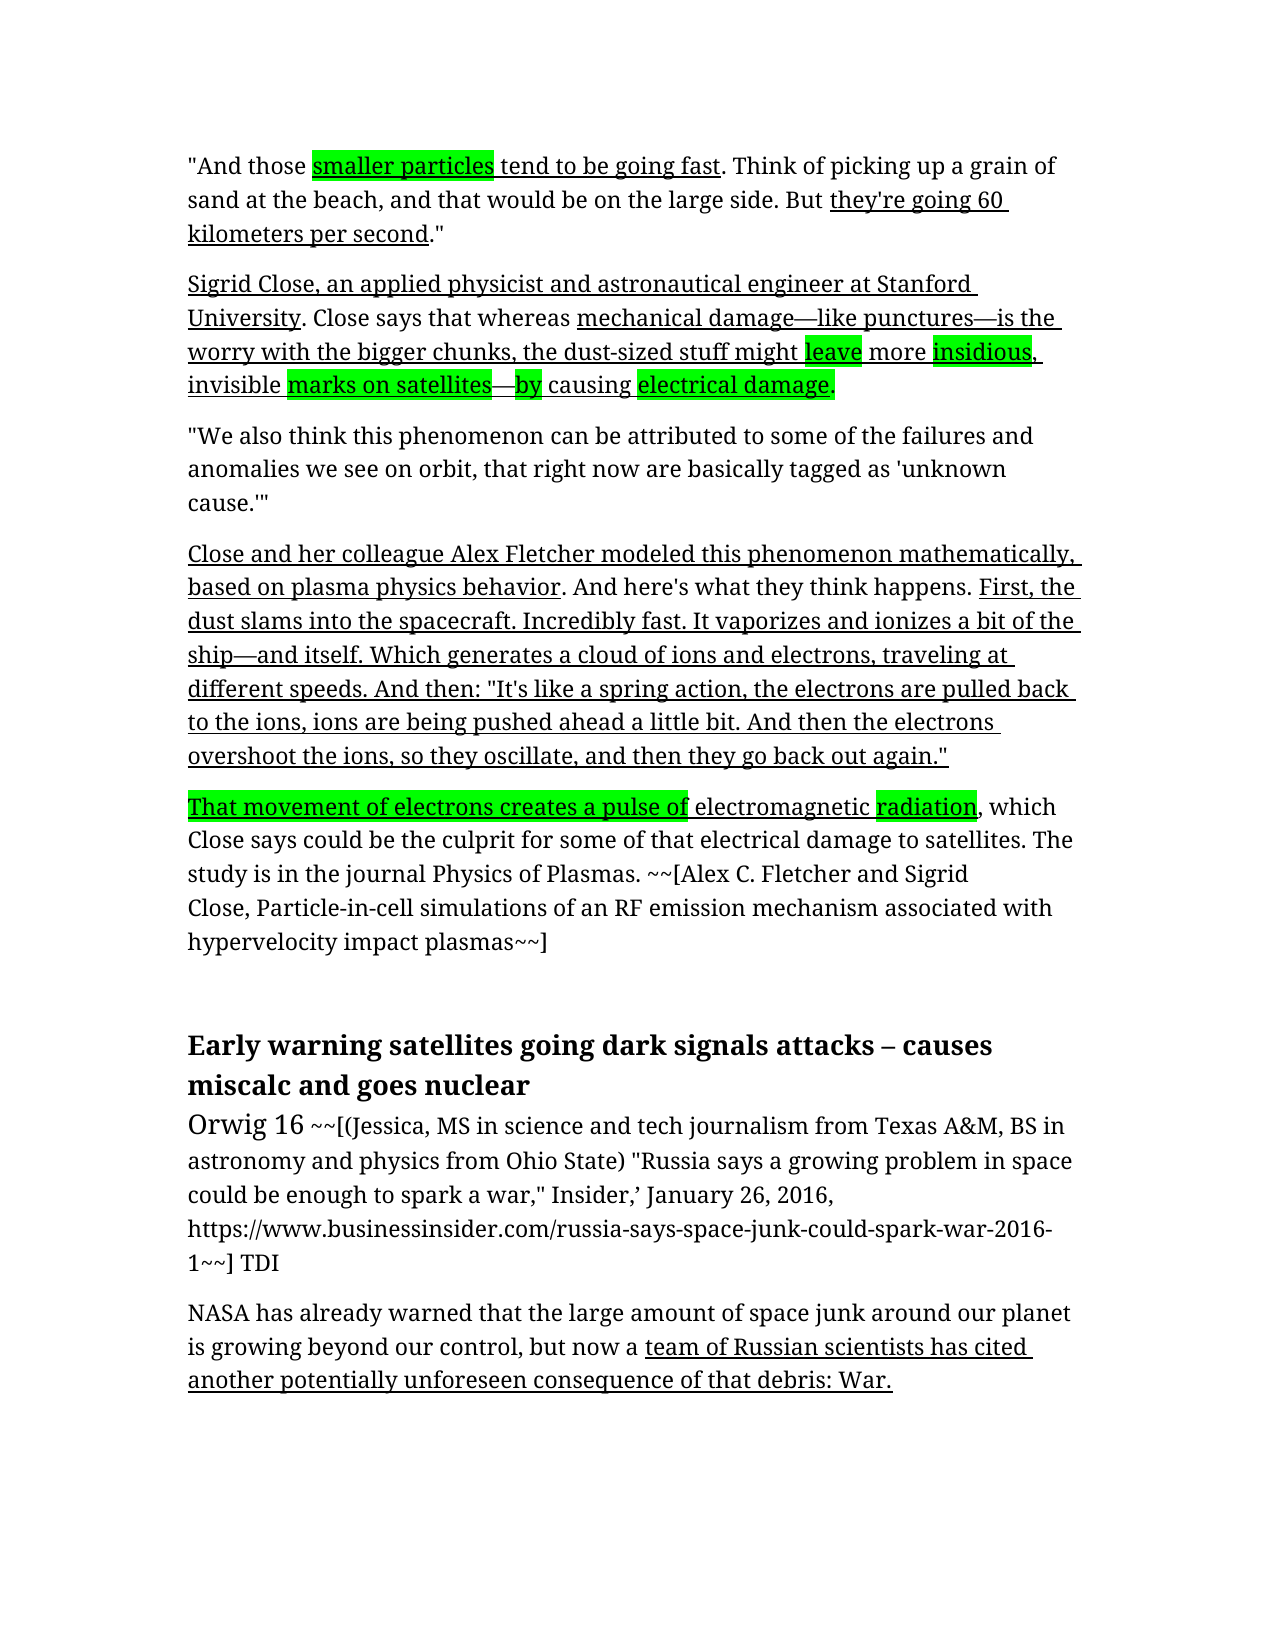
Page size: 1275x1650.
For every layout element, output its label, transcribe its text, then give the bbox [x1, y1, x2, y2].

text NASA has already warned that the large amount of space junk around our planet is growing beyond our control, but now a team of Russian scientists has cited another potentially unforeseen consequence of that debris: War. [187, 1297, 1087, 1396]
text Orwig 16 ~~[(Jessica, MS in science and tech journalism from Texas A&M, BS in astronomy and physics from Ohio State) "Russia says a growing problem in space could be enough to spark a war," Insider,’ January 26, 2016, https://www.businessinsider.com/russia-says-space-junk-could-spark-war-2016-1~~] TDI [187, 1106, 1087, 1278]
text Close and her colleague Alex Fletcher modeled this phenomenon mathematically, based on plasma physics behavior. And here's what they think happens. First, the dust slams into the spacecraft. Incredibly fast. It vaporizes and ionizes a bit of the ship—and itself. Which generates a cloud of ions and electrons, traveling at different speeds. And then: "It's like a spring action, the electrons are pulled back to the ions, ions are being pushed ahead a little bit. And then the electrons overshoot the ions, so they oscillate, and then they go back out again." [187, 537, 1087, 771]
text "And those smaller particles tend to be going fast. Think of picking up a grain of sand at the beach, and that would be on the large side. But they're going 60 kilometers per second." [187, 150, 1087, 249]
text "We also think this phenomenon can be attributed to some of the failures and anomalies we see on orbit, that right now are basically tagged as 'unknown cause.'" [187, 419, 1087, 518]
text That movement of electrons creates a pulse of electromagnetic radiation, which Close says could be the culprit for some of that electrical damage to satellites. The study is in the journal Physics of Plasmas. ~~[Alex C. Fletcher and Sigrid Close, Particle-in-cell simulations of an RF emission mechanism associated with hypervelocity impact plasmas~~] [187, 790, 1087, 957]
subtitle Early warning satellites going dark signals attacks – causes miscalc and goes nuclear [187, 1026, 1087, 1103]
text Sigrid Close, an applied physicist and astronautical engineer at Stanford University. Close says that whereas mechanical damage—like punctures—is the worry with the bigger chunks, the dust-sized stuff might leave more insidious, invisible marks on satellites—by causing electrical damage. [187, 268, 1087, 400]
